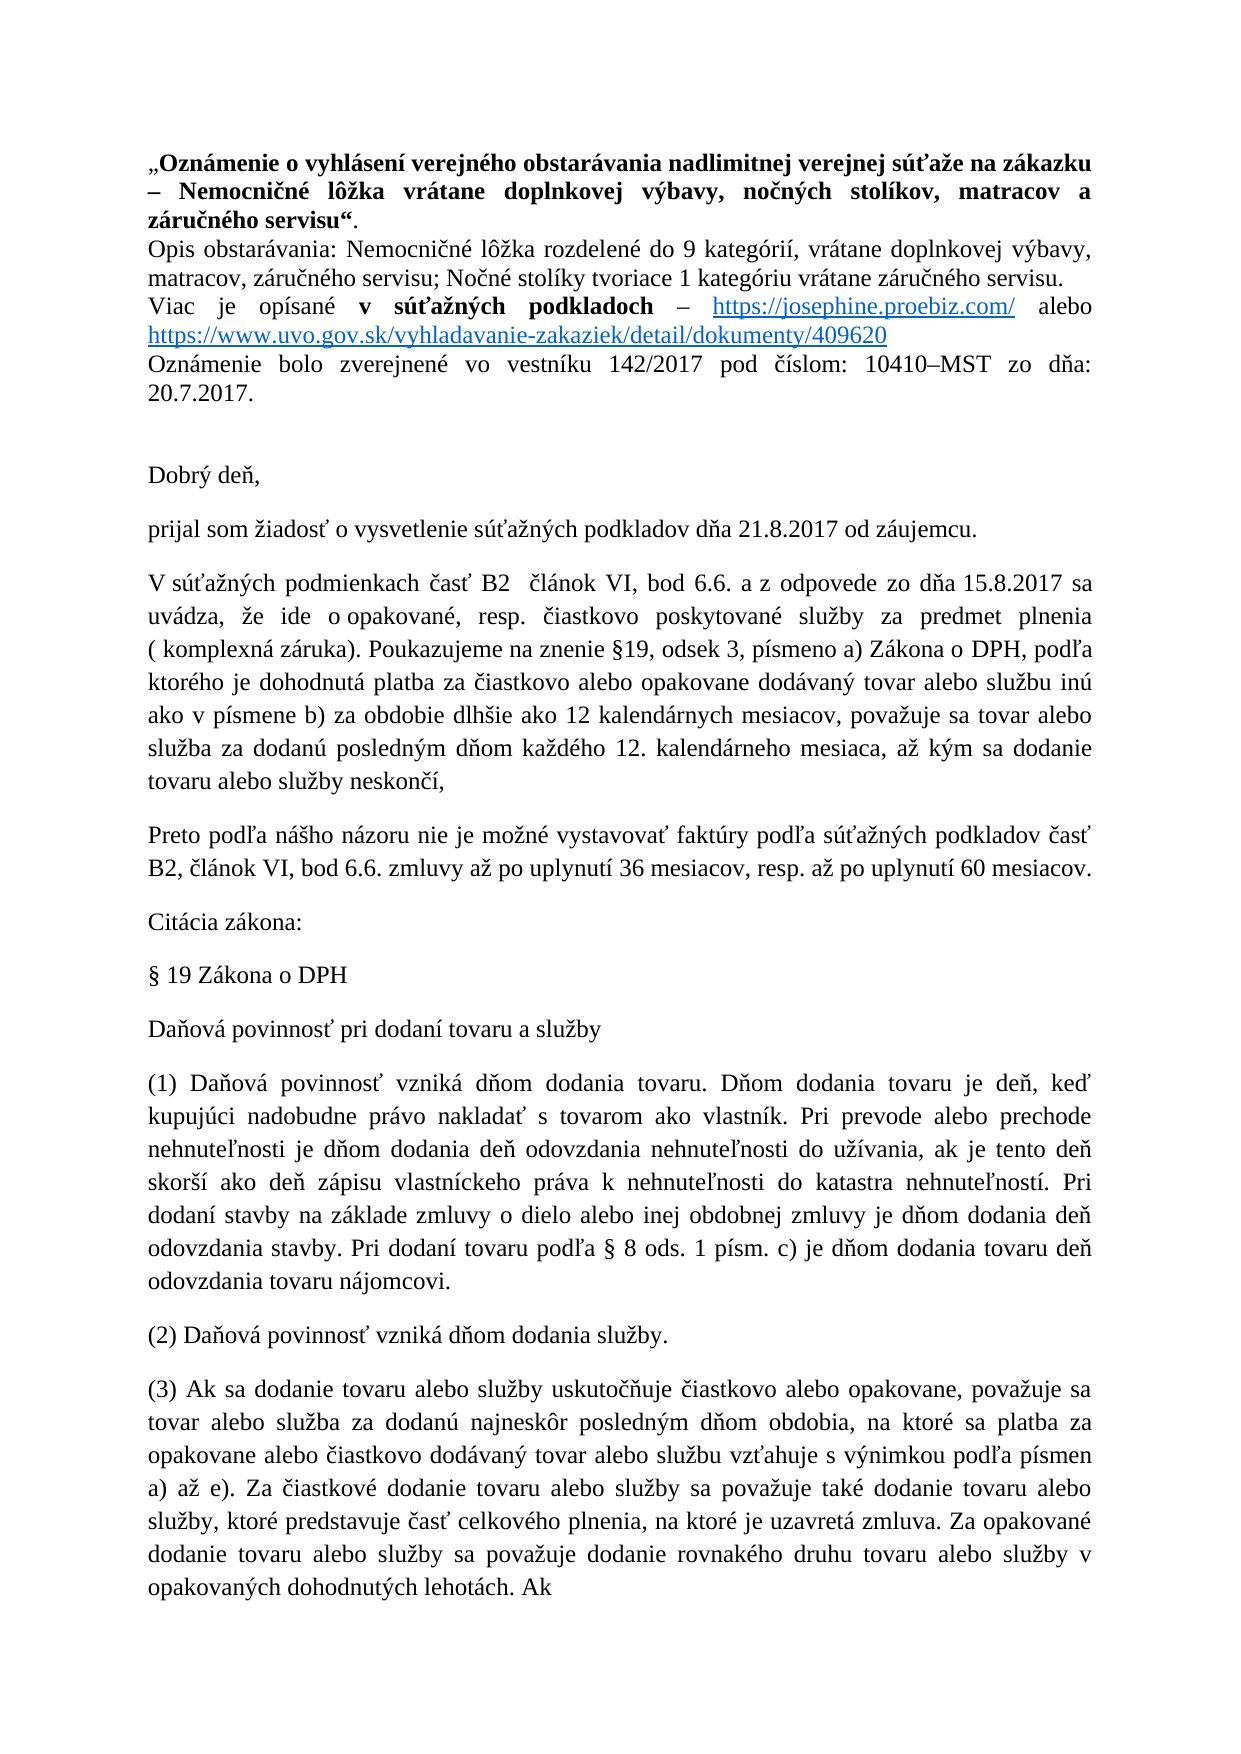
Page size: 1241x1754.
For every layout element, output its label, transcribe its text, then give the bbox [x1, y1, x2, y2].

text § 19 Zákona o DPH [148, 961, 1093, 989]
text Oznámenie bolo zverejnené vo vestníku 142/2017 pod číslom: 10410–MST zo dňa: 20.7.2017. [148, 349, 1093, 406]
text (2) Daňová povinnosť vzniká dňom dodania služby. [148, 1320, 1093, 1349]
text V súťažných podmienkach časť B2 článok VI, bod 6.6. a z odpovede zo dňa 15.8.2017 sa uvádza, že ide o opakované, resp. čiastkovo poskytované služby za predmet plnenia ( komplexná záruka). Poukazujeme na znenie §19, odsek 3, písmeno a) Zákona o DPH, podľa ktorého je dohodnutá platba za čiastkovo alebo opakovane dodávaný tovar alebo službu inú ako v písmene b) za obdobie dlhšie ako 12 kalendárnych mesiacov, považuje sa tovar alebo služba za dodanú posledným dňom každého 12. kalendárneho mesiaca, až kým sa dodanie tovaru alebo služby neskončí, [148, 568, 1093, 795]
text Dobrý deň, [148, 460, 1093, 489]
text prijal som žiadosť o vysvetlenie súťažných podkladov dňa 21.8.2017 od záujemcu. [148, 514, 1093, 543]
text (1) Daňová povinnosť vzniká dňom dodania tovaru. Dňom dodania tovaru je deň, keď kupujúci nadobudne právo nakladať s tovarom ako vlastník. Pri prevode alebo prechode nehnuteľnosti je dňom dodania deň odovzdania nehnuteľnosti do užívania, ak je tento deň skorší ako deň zápisu vlastníckeho práva k nehnuteľnosti do katastra nehnuteľností. Pri dodaní stavby na základe zmluvy o dielo alebo inej obdobnej zmluvy je dňom dodania deň odovzdania stavby. Pri dodaní tovaru podľa § 8 ods. 1 písm. c) je dňom dodania tovaru deň odovzdania tovaru nájomcovi. [148, 1068, 1093, 1295]
text Preto podľa nášho názoru nie je možné vystavovať faktúry podľa súťažných podkladov časť B2, článok VI, bod 6.6. zmluvy až po uplynutí 36 mesiacov, resp. až po uplynutí 60 mesiacov. [148, 820, 1093, 882]
text Viac je opísané v súťažných podkladoch – https://josephine.proebiz.com/ alebo https://www.uvo.gov.sk/vyhladavanie-zakaziek/detail/dokumenty/409620 [148, 291, 1093, 349]
text Opis obstarávania: Nemocničné lôžka rozdelené do 9 kategórií, vrátane doplnkovej výbavy, matracov, záručného servisu; Nočné stolíky tvoriace 1 kategóriu vrátane záručného servisu. [148, 234, 1093, 291]
text (3) Ak sa dodanie tovaru alebo služby uskutočňuje čiastkovo alebo opakovane, považuje sa tovar alebo služba za dodanú najneskôr posledným dňom obdobia, na ktoré sa platba za opakovane alebo čiastkovo dodávaný tovar alebo službu vzťahuje s výnimkou podľa písmen a) až e). Za čiastkové dodanie tovaru alebo služby sa považuje také dodanie tovaru alebo služby, ktoré predstavuje časť celkového plnenia, na ktoré je uzavretá zmluva. Za opakované dodanie tovaru alebo služby sa považuje dodanie rovnakého druhu tovaru alebo služby v opakovaných dohodnutých lehotách. Ak [148, 1374, 1093, 1601]
text Daňová povinnosť pri dodaní tovaru a služby [148, 1014, 1093, 1043]
text Citácia zákona: [148, 907, 1093, 936]
text „Oznámenie o vyhlásení verejného obstarávania nadlimitnej verejnej súťaže na zákazku – Nemocničné lôžka vrátane doplnkovej výbavy, nočných stolíkov, matracov a záručného servisu“. [148, 148, 1093, 234]
